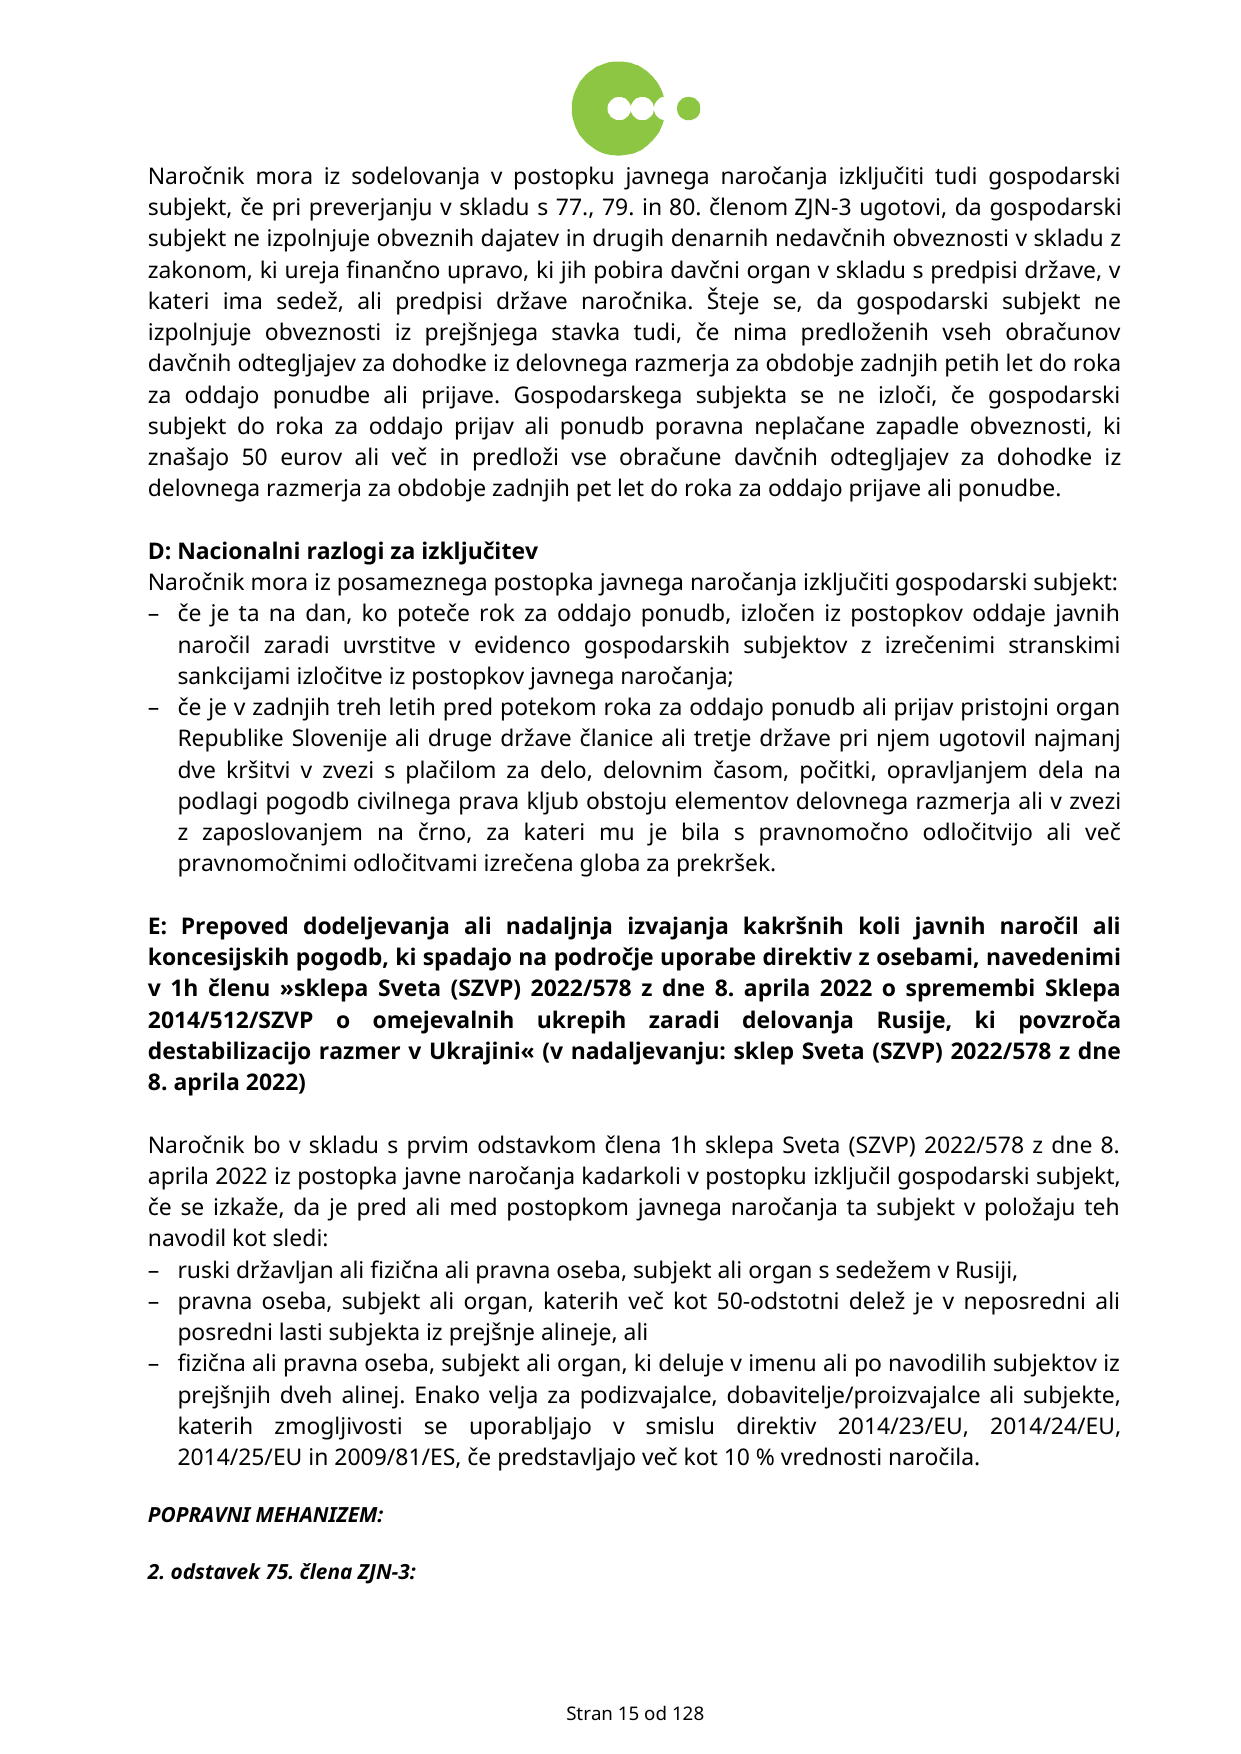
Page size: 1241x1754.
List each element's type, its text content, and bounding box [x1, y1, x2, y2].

text E: Prepoved dodeljevanja ali nadaljnja izvajanja kakršnih koli javnih naročil ali koncesijskih pogodb, ki spadajo na področje uporabe direktiv z osebami, navedenimi v 1h členu »sklepa Sveta (SZVP) 2022/578 z dne 8. aprila 2022 o spremembi Sklepa 2014/512/SZVP o omejevalnih ukrepih zaradi delovanja Rusije, ki povzroča destabilizacijo razmer v Ukrajini« (v nadaljevanju: sklep Sveta (SZVP) 2022/578 z dne 8. aprila 2022) [148, 910, 1122, 1097]
list fizična ali pravna oseba, subjekt ali organ, ki deluje v imenu ali po navodilih subjektov iz prejšnjih dveh alinej. Enako velja za podizvajalce, dobavitelje/proizvajalce ali subjekte, katerih zmogljivosti se uporabljajo v smislu direktiv 2014/23/EU, 2014/24/EU, 2014/25/EU in 2009/81/ES, če predstavljajo več kot 10 % vrednosti naročila. [148, 1347, 1122, 1472]
text D: Nacionalni razlogi za izključitev [148, 535, 1122, 566]
text POPRAVNI MEHANIZEM: [148, 1500, 1122, 1529]
text 2. odstavek 75. člena ZJN-3: [148, 1557, 1122, 1586]
list če je ta na dan, ko poteče rok za oddajo ponudb, izločen iz postopkov oddaje javnih naročil zaradi uvrstitve v evidenco gospodarskih subjektov z izrečenimi stranskimi sankcijami izločitve iz postopkov javnega naročanja; [148, 597, 1122, 691]
list pravna oseba, subjekt ali organ, katerih več kot 50-odstotni delež je v neposredni ali posredni lasti subjekta iz prejšnje alineje, ali [148, 1285, 1122, 1347]
text Naročnik bo v skladu s prvim odstavkom člena 1h sklepa Sveta (SZVP) 2022/578 z dne 8. aprila 2022 iz postopka javne naročanja kadarkoli v postopku izključil gospodarski subjekt, če se izkaže, da je pred ali med postopkom javnega naročanja ta subjekt v položaju teh navodil kot sledi: [148, 1129, 1122, 1254]
list če je v zadnjih treh letih pred potekom roka za oddajo ponudb ali prijav pristojni organ Republike Slovenije ali druge države članice ali tretje države pri njem ugotovil najmanj dve kršitvi v zvezi s plačilom za delo, delovnim časom, počitki, opravljanjem dela na podlagi pogodb civilnega prava kljub obstoju elementov delovnega razmerja ali v zvezi z zaposlovanjem na črno, za kateri mu je bila s pravnomočno odločitvijo ali več pravnomočnimi odločitvami izrečena globa za prekršek. [148, 691, 1122, 879]
text Naročnik mora iz posameznega postopka javnega naročanja izključiti gospodarski subjekt: [148, 566, 1122, 597]
text Naročnik mora iz sodelovanja v postopku javnega naročanja izključiti tudi gospodarski subjekt, če pri preverjanju v skladu s 77., 79. in 80. členom ZJN-3 ugotovi, da gospodarski subjekt ne izpolnjuje obveznih dajatev in drugih denarnih nedavčnih obveznosti v skladu z zakonom, ki ureja finančno upravo, ki jih pobira davčni organ v skladu s predpisi države, v kateri ima sedež, ali predpisi države naročnika. Šteje se, da gospodarski subjekt ne izpolnjuje obveznosti iz prejšnjega stavka tudi, če nima predloženih vseh obračunov davčnih odtegljajev za dohodke iz delovnega razmerja za obdobje zadnjih petih let do roka za oddajo ponudbe ali prijave. Gospodarskega subjekta se ne izloči, če gospodarski subjekt do roka za oddajo prijav ali ponudb poravna neplačane zapadle obveznosti, ki znašajo 50 eurov ali več in predloži vse obračune davčnih odtegljajev za dohodke iz delovnega razmerja za obdobje zadnjih pet let do roka za oddajo prijave ali ponudbe. [148, 160, 1122, 504]
list ruski državljan ali fizična ali pravna oseba, subjekt ali organ s sedežem v Rusiji, [148, 1254, 1122, 1285]
